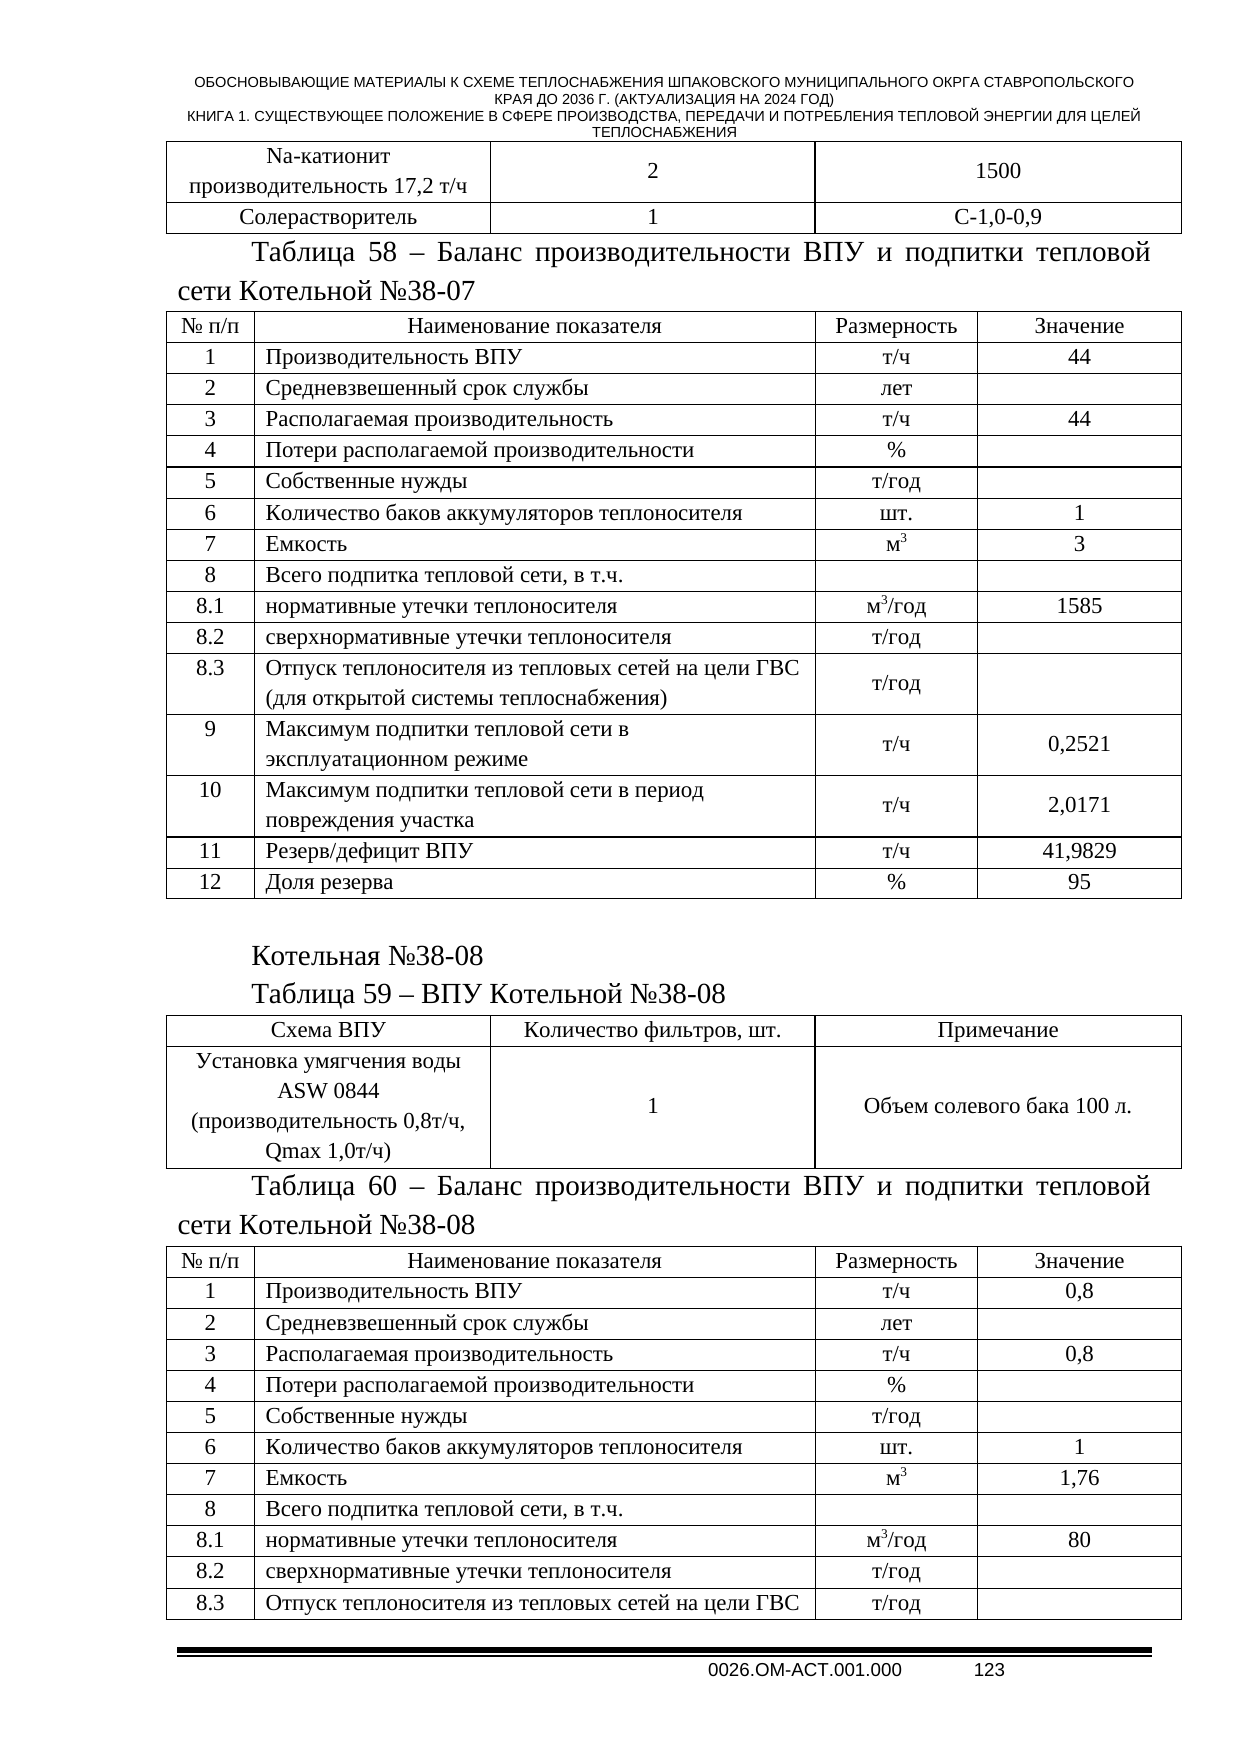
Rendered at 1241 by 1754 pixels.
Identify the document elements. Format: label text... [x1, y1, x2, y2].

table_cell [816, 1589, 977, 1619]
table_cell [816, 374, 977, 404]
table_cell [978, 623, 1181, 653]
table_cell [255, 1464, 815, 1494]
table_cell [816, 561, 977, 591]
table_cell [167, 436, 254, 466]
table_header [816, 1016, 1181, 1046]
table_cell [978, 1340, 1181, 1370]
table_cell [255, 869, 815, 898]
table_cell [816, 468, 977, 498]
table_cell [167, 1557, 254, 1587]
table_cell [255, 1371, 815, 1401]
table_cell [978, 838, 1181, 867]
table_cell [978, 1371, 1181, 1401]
text Таблица 59 – ВПУ Котельной №38-08 [177, 976, 1152, 1010]
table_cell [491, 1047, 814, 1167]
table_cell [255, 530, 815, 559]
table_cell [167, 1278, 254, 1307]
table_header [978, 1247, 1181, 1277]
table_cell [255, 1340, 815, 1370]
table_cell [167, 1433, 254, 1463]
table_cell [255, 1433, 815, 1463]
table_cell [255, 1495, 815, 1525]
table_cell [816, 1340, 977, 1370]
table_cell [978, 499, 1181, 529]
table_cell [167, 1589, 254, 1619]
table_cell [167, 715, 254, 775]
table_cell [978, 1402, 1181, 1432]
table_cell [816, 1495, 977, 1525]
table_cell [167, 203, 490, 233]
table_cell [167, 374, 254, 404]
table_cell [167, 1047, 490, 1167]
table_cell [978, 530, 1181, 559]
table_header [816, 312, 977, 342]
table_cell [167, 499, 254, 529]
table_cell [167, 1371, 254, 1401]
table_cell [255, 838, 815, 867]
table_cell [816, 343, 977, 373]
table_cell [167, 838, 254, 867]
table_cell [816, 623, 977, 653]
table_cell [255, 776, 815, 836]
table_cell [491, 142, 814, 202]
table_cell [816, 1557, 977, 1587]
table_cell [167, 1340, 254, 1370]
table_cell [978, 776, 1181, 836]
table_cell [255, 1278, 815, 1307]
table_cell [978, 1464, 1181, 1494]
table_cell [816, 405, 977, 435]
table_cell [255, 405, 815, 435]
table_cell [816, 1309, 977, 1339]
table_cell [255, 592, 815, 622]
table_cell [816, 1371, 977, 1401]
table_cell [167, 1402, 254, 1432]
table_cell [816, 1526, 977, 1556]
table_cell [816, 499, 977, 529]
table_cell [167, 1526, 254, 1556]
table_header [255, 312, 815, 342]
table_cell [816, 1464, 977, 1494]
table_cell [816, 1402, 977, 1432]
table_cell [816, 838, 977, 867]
text Котельная №38-08 [177, 938, 1152, 971]
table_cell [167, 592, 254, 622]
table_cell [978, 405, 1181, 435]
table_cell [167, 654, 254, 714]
text Таблица 60 – Баланс производительности ВПУ и подпитки тепловой сети Котельной №38-08 [177, 1169, 1152, 1241]
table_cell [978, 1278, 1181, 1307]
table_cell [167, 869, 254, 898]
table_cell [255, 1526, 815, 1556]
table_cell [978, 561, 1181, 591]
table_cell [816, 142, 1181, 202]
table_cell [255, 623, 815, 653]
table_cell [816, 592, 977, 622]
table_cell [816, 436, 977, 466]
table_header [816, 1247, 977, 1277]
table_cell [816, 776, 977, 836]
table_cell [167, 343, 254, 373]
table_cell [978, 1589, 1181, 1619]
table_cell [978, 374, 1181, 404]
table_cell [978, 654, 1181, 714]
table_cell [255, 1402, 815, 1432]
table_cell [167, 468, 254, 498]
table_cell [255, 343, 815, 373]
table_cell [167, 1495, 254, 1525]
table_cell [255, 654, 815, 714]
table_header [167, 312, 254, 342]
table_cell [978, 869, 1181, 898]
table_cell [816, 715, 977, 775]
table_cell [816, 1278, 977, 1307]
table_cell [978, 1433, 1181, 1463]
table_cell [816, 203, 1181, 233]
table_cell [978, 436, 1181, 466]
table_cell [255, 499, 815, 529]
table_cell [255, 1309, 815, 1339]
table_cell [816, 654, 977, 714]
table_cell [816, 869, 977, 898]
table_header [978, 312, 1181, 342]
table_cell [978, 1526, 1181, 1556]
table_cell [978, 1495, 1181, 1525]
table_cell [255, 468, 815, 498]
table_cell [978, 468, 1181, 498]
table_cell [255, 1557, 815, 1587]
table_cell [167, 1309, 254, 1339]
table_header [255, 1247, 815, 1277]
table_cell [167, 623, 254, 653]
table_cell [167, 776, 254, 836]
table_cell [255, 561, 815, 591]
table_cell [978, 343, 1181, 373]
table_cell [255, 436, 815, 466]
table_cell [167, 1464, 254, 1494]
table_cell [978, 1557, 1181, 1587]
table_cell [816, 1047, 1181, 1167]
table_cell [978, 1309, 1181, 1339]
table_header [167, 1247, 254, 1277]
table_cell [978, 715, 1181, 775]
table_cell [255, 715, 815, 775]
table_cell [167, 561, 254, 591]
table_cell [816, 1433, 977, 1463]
text Таблица 58 – Баланс производительности ВПУ и подпитки тепловой сети Котельной №38-07 [177, 234, 1152, 306]
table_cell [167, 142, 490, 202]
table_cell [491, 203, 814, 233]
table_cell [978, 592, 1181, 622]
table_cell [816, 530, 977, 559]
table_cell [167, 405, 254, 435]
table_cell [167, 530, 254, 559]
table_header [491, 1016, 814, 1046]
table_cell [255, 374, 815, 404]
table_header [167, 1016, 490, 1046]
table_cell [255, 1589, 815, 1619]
